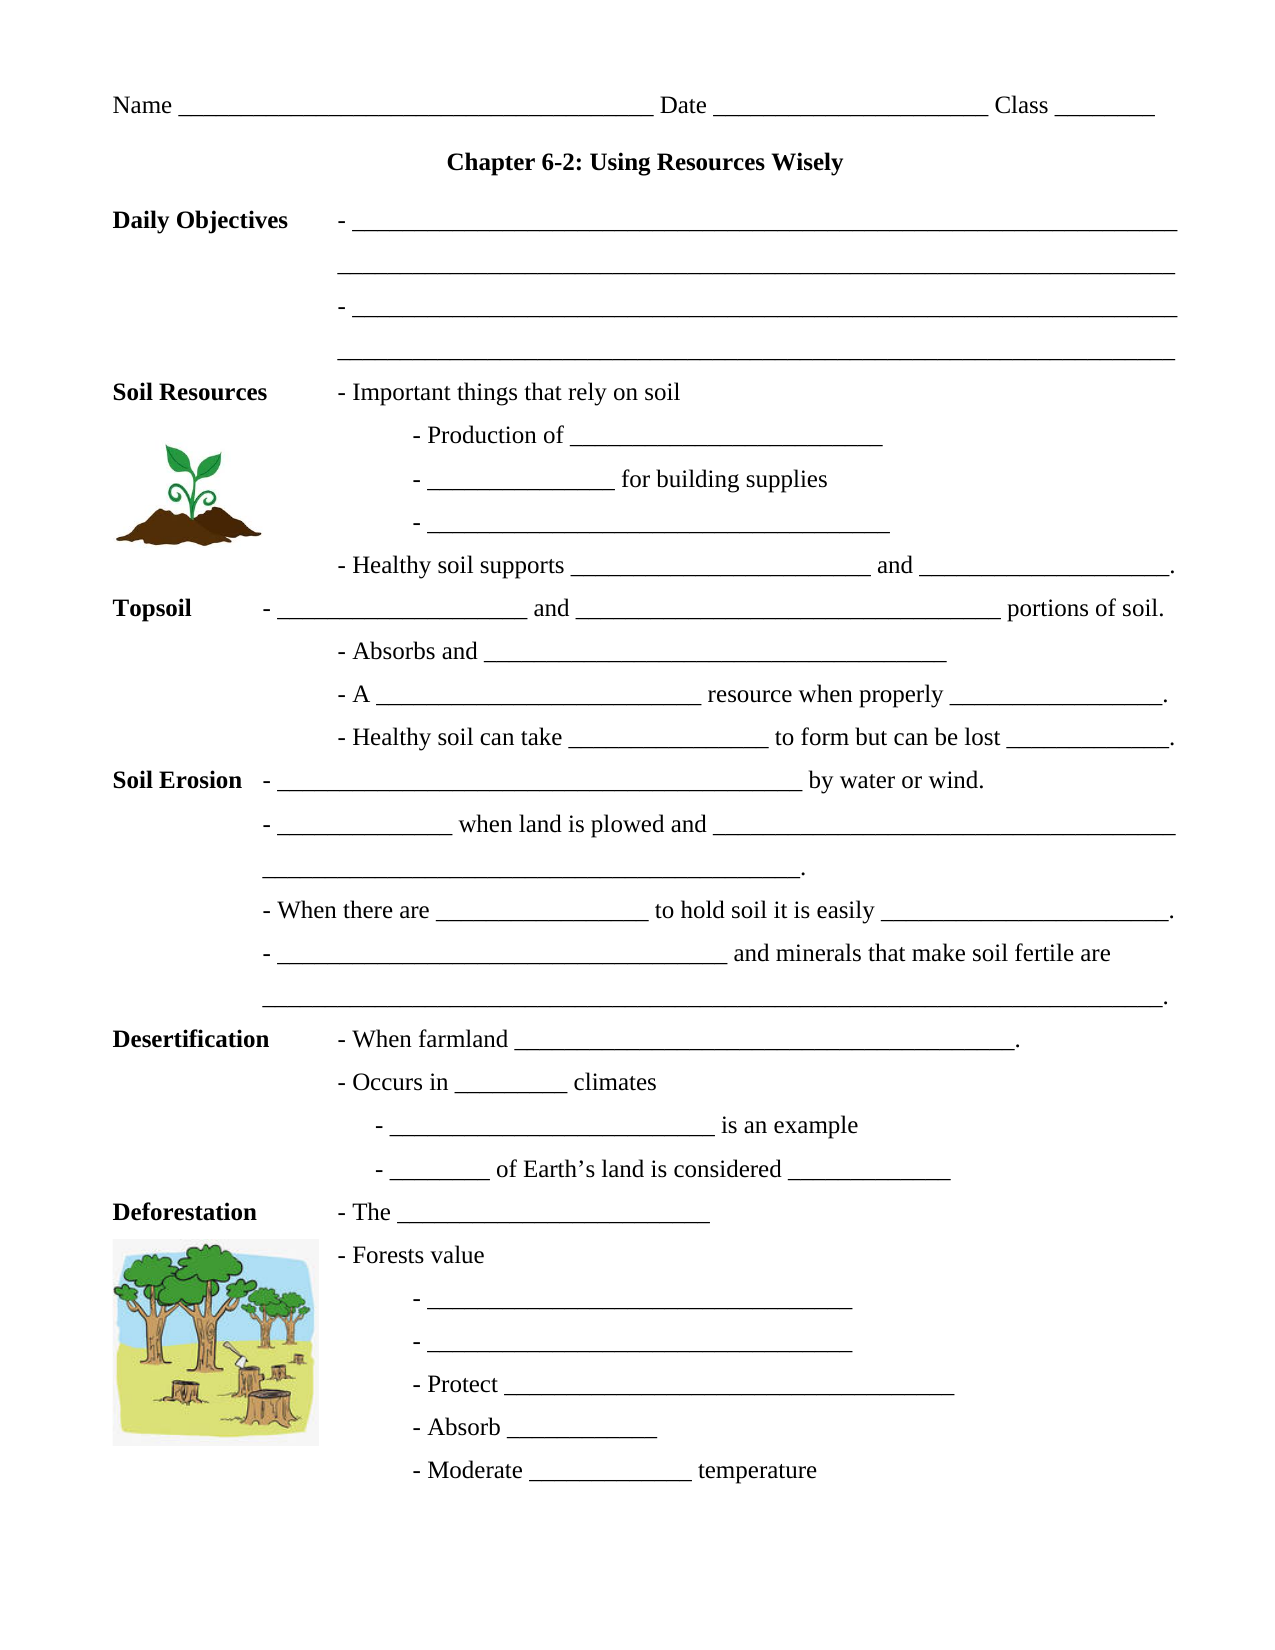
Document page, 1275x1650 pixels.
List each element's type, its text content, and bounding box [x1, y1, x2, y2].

text - ______________ when land is plowed and _____________________________________ ___________________________________________. [262, 809, 1177, 881]
text - ________ of Earth’s land is considered _____________ [300, 1154, 1177, 1182]
text ___________________________________________________________________ [112, 334, 1177, 363]
text - Forests value [319, 1240, 1177, 1269]
picture [112, 408, 263, 559]
text Topsoil - ____________________ and __________________________________ portions of soil. [112, 593, 1177, 622]
text - __________________________________________________________________ [112, 291, 1177, 320]
text - Absorbs and _____________________________________ [262, 636, 1177, 665]
text Desertification - When farmland ________________________________________. [112, 1024, 1177, 1053]
text - Healthy soil supports ________________________ and ____________________. [262, 550, 1177, 579]
text Chapter 6-2: Using Resources Wisely [112, 147, 1177, 176]
text - Healthy soil can take ________________ to form but can be lost _____________. [262, 722, 1177, 751]
picture [112, 1239, 319, 1446]
text Daily Objectives - __________________________________________________________________ [112, 205, 1177, 234]
text - Occurs in _________ climates [337, 1067, 1177, 1096]
text Soil Erosion - __________________________________________ by water or wind. [112, 766, 1177, 794]
text - _____________________________________ [337, 507, 1177, 536]
text - __________________________________ [319, 1283, 1177, 1312]
text Name ______________________________________ Date ______________________ Class ________ [112, 90, 1177, 119]
text - When there are _________________ to hold soil it is easily _______________________. [187, 895, 1177, 924]
text ___________________________________________________________________ [112, 248, 1177, 277]
text - ____________________________________ and minerals that make soil fertile are ________________________________________________________________________. [262, 938, 1177, 1010]
text - Absorb ____________ [337, 1412, 1177, 1441]
text Soil Resources - Important things that rely on soil [112, 377, 1177, 406]
text - _______________ for building supplies [337, 464, 1177, 492]
text Deforestation - The _________________________ [112, 1197, 1177, 1226]
text - Moderate _____________ temperature [337, 1456, 1177, 1484]
text - Production of _________________________ [337, 421, 1177, 449]
text - __________________________ is an example [337, 1111, 1177, 1139]
text - __________________________________ [337, 1326, 1177, 1355]
text - Protect ____________________________________ [337, 1369, 1177, 1398]
text - A __________________________ resource when properly _________________. [262, 679, 1177, 708]
